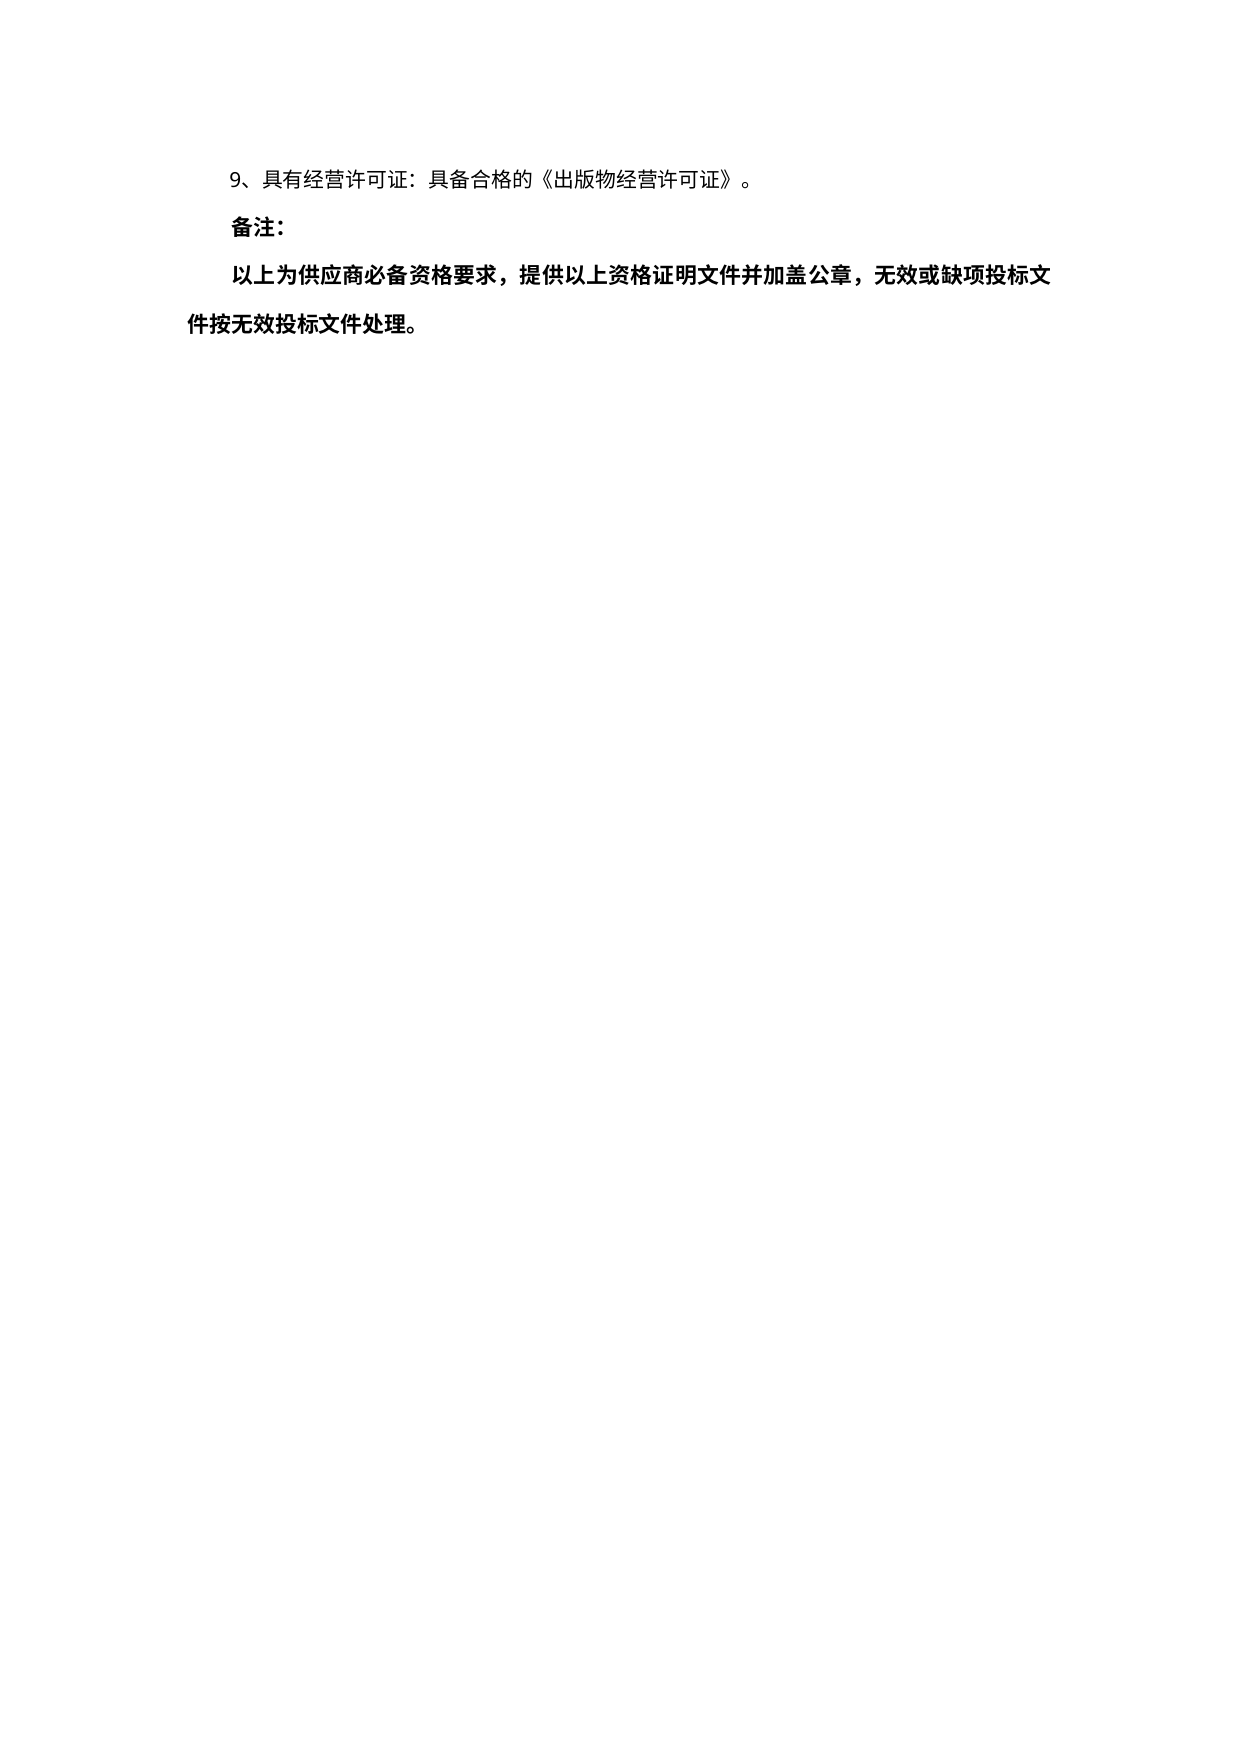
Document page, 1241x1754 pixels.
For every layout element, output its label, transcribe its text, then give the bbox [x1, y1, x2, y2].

text 备注： [187, 209, 1053, 242]
text 9、具有经营许可证：具备合格的《出版物经营许可证》。 [187, 162, 1053, 194]
text 以上为供应商必备资格要求，提供以上资格证明文件并加盖公章，无效或缺项投标文件按无效投标文件处理。 [187, 258, 1053, 339]
